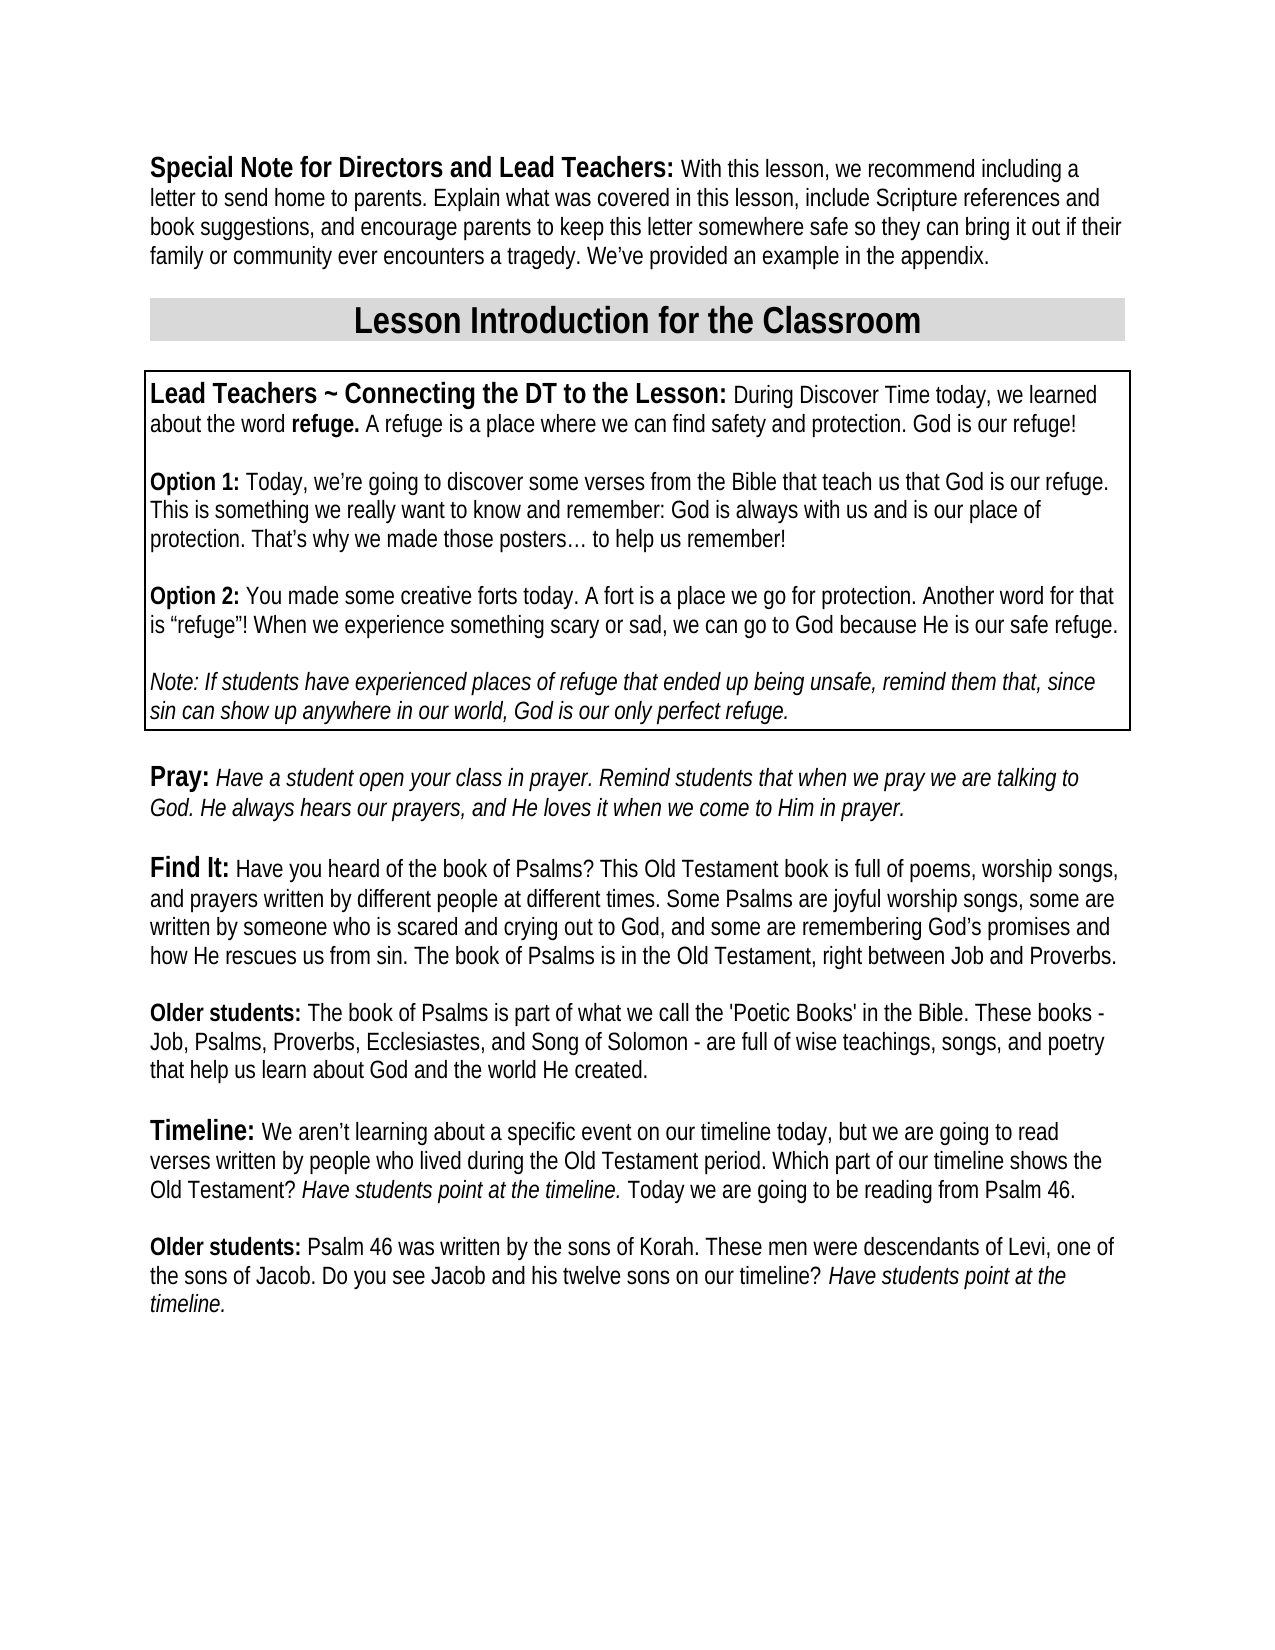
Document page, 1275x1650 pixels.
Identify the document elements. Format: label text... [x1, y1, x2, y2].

text Lead Teachers ~ Connecting the DT to the Lesson: During Discover Time today, we learned about the word refuge. A refuge is a place where we can find safety and protection. God is our refuge! [146, 372, 1129, 438]
text Special Note for Directors and Lead Teachers: With this lesson, we recommend including a letter to send home to parents. Explain what was covered in this lesson, include Scripture references and book suggestions, and encourage parents to keep this letter somewhere safe so they can bring it out if their family or community ever encounters a tragedy. We’ve provided an example in the appendix. [150, 150, 1125, 269]
text Lesson Introduction for the Classroom [150, 298, 1125, 341]
text Older students: Psalm 46 was written by the sons of Korah. These men were descendants of Levi, one of the sons of Jacob. Do you see Jacob and his twelve sons on our timeline? Have students point at the timeline. [150, 1232, 1125, 1318]
text Timeline: We aren’t learning about a specific event on our timeline today, but we are going to read verses written by people who lived during the Old Testament period. Which part of our timeline shows the Old Testament? Have students point at the timeline. Today we are going to be reading from Psalm 46. [150, 1113, 1125, 1203]
text Note: If students have experienced places of refuge that ended up being unsafe, remind them that, since sin can show up anywhere in our world, God is our only perfect refuge. [146, 661, 1129, 729]
text Pray: Have a student open your class in prayer. Remind students that when we pray we are talking to God. He always hears our prayers, and He loves it when we come to Him in prayer. [150, 759, 1125, 821]
text Option 2: You made some creative forts today. A fort is a place we go for protection. Another word for that is “refuge”! When we experience something scary or sad, we can go to God because He is our safe refuge. [150, 581, 1125, 638]
text Older students: The book of Psalms is part of what we call the 'Poetic Books' in the Bible. These books - Job, Psalms, Proverbs, Ecclesiastes, and Song of Solomon - are full of wise teachings, songs, and poetry that help us learn about God and the world He created. [150, 998, 1125, 1084]
text Find It: Have you heard of the book of Psalms? This Old Testament book is full of poems, worship songs, and prayers written by different people at different times. Some Psalms are joyful worship songs, some are written by someone who is scared and crying out to God, and some are remembering God’s promises and how He rescues us from sin. The book of Psalms is in the Old Testament, right between Job and Proverbs. [150, 850, 1125, 969]
text Option 1: Today, we’re going to discover some verses from the Bible that teach us that God is our refuge. This is something we really want to know and remember: God is always with us and is our place of protection. That’s why we made those posters… to help us remember! [150, 467, 1125, 553]
